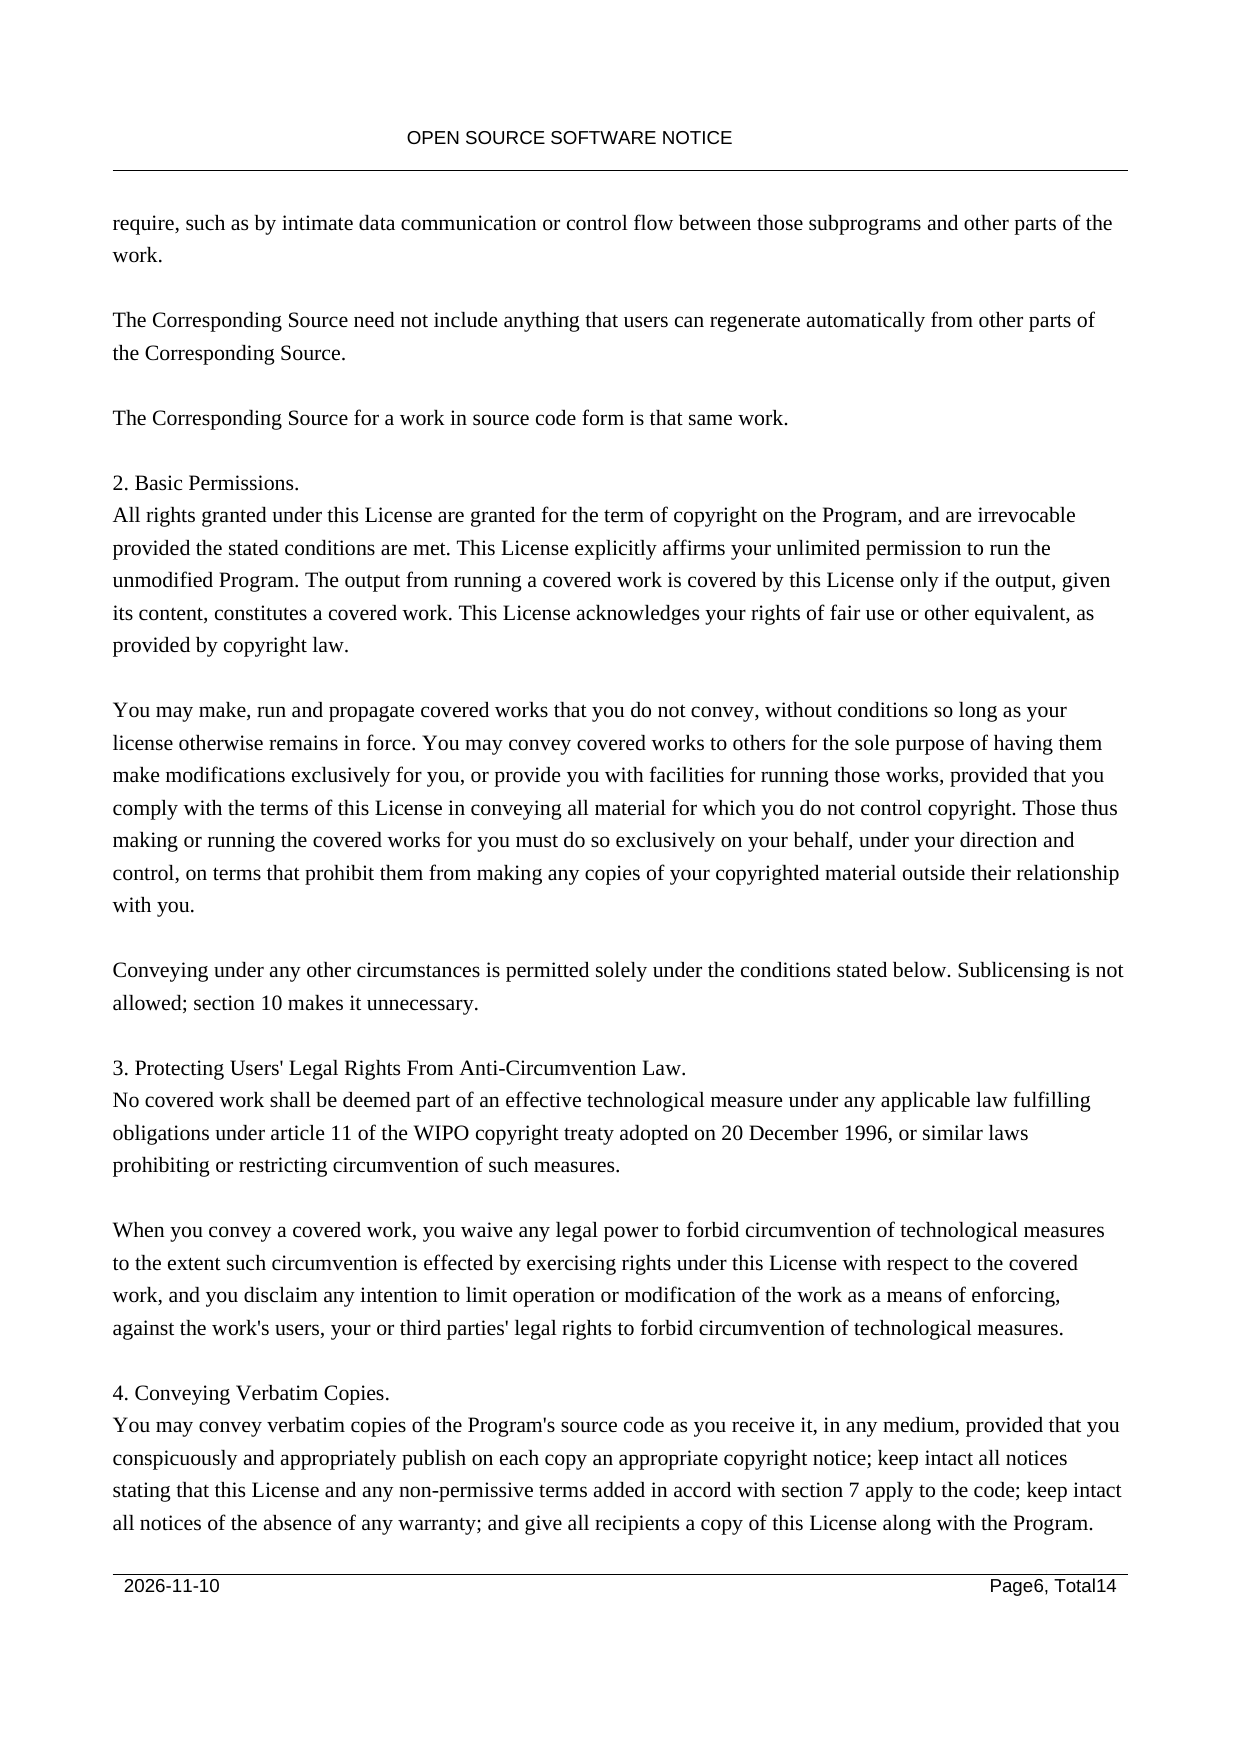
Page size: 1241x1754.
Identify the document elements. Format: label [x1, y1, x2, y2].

text [112, 206, 1128, 1539]
